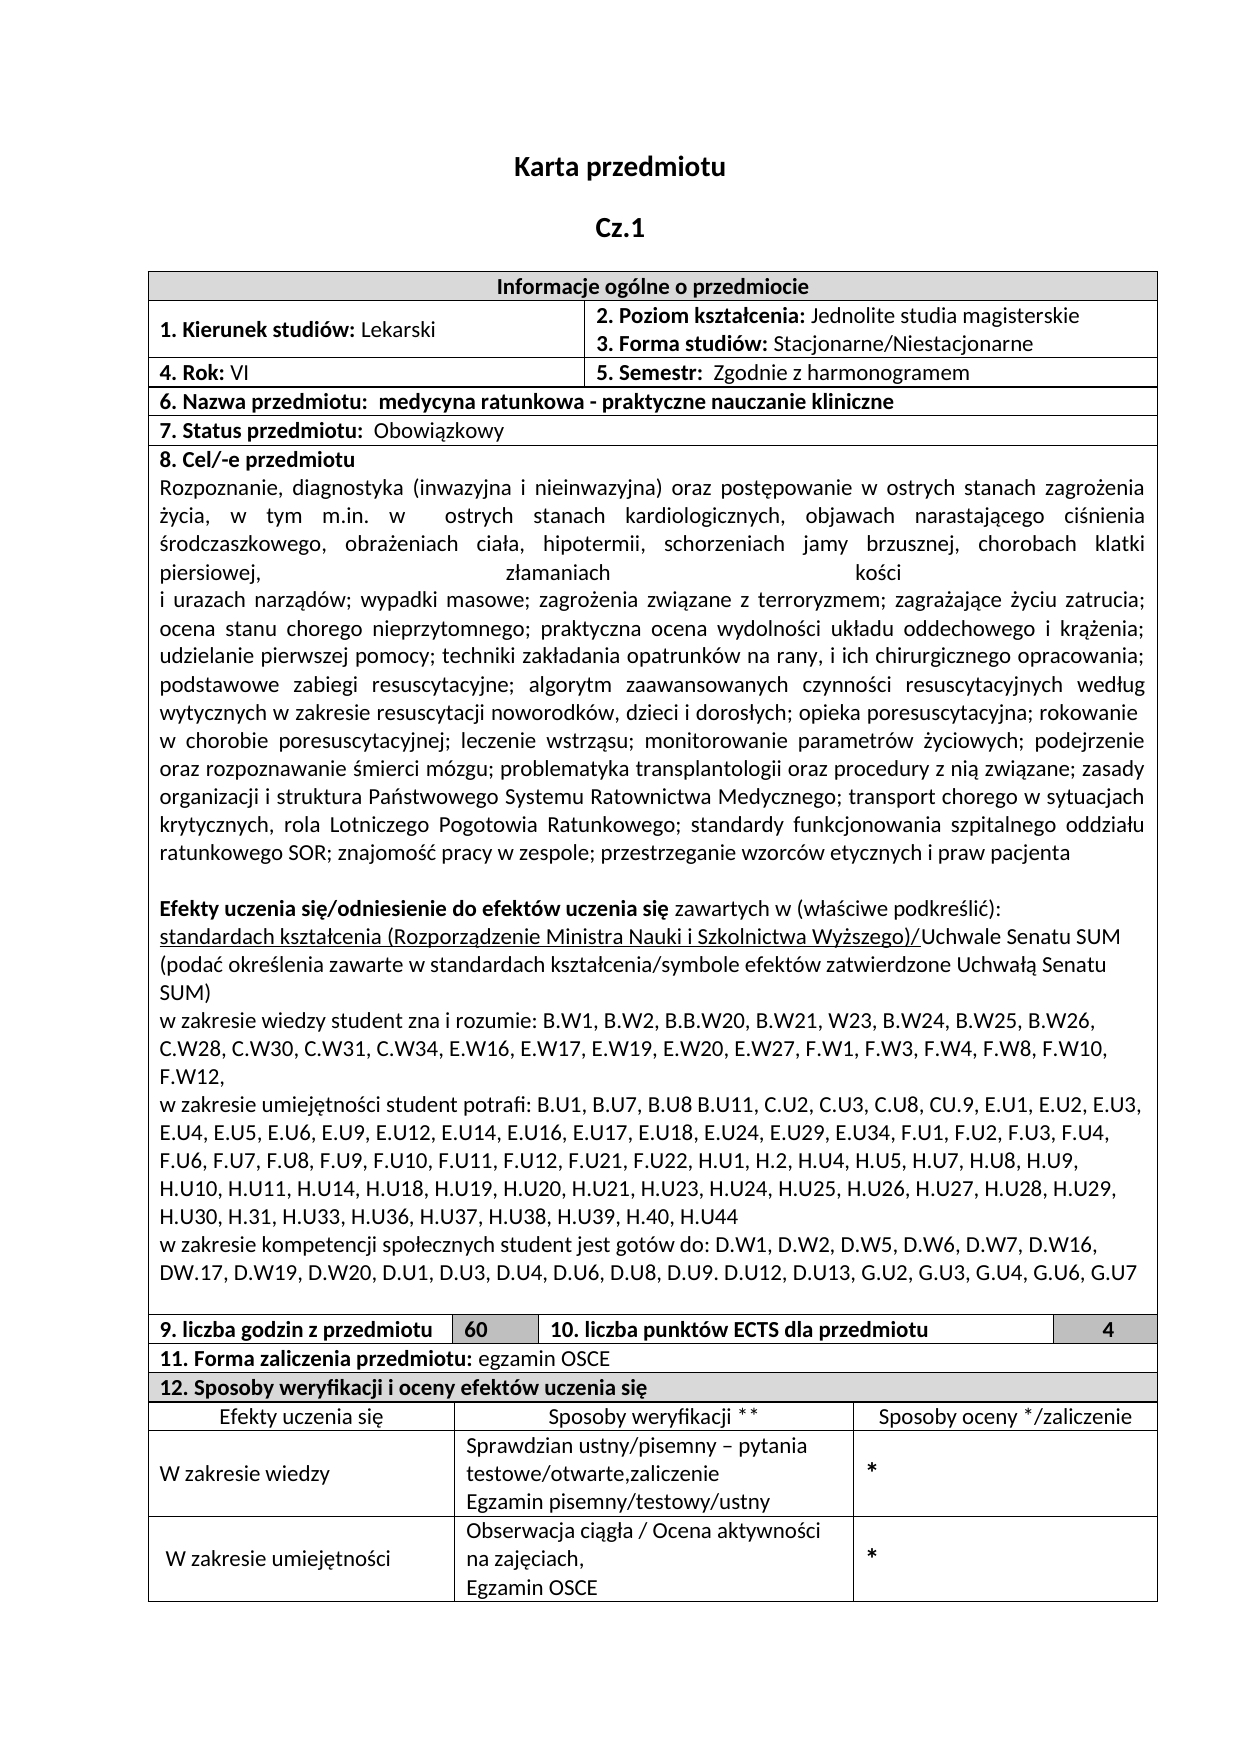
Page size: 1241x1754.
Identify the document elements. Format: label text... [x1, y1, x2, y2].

table_cell 60 [453, 1315, 538, 1343]
table_cell 11. Forma zaliczenia przedmiotu: egzamin OSCE [149, 1344, 1157, 1372]
text Karta przedmiotu [148, 148, 1093, 183]
table_cell 5. Semestr: Zgodnie z harmonogramem [585, 358, 1157, 386]
table_cell Obserwacja ciągła / Ocena aktywności na zajęciach, Egzamin OSCE [455, 1517, 853, 1601]
table_cell 4 [1054, 1315, 1157, 1343]
table_cell Sposoby weryfikacji ** [455, 1403, 853, 1430]
table_cell Sposoby oceny */zaliczenie [854, 1403, 1157, 1430]
text Cz.1 [148, 209, 1093, 245]
table_cell 2. Poziom kształcenia: Jednolite studia magisterskie 3. Forma studiów: Stacjonarne/Niestacjonarne [585, 301, 1157, 357]
table_cell 4. Rok: VI [149, 358, 584, 386]
table_cell Efekty uczenia się [149, 1403, 454, 1430]
table_cell * [854, 1431, 1157, 1516]
table_cell * [854, 1517, 1157, 1601]
table_cell W zakresie umiejętności [149, 1517, 454, 1601]
table_cell 10. liczba punktów ECTS dla przedmiotu [539, 1315, 1053, 1343]
table_header Informacje ogólne o przedmiocie [149, 272, 1157, 300]
table_cell 1. Kierunek studiów: Lekarski [149, 301, 584, 357]
table_cell 8. Cel/-e przedmiotu Rozpoznanie, diagnostyka (inwazyjna i nieinwazyjna) oraz postępowanie w ostrych stanach zagrożenia życia, w tym m.in. w ostrych stanach kardiologicznych, objawach narastającego ciśnienia środczaszkowego, obrażeniach ciała, hipotermii, schorzeniach jamy brzusznej, chorobach klatki piersiowej, złamaniach kości i urazach narządów; wypadki masowe; zagrożenia związane z terroryzmem; zagrażające życiu zatrucia; ocena stanu chorego nieprzytomnego; praktyczna ocena wydolności układu oddechowego i krążenia; udzielanie pierwszej pomocy; techniki zakładania opatrunków na rany, i ich chirurgicznego opracowania; podstawowe zabiegi resuscytacyjne; algorytm zaawansowanych czynności resuscytacyjnych według wytycznych w zakresie resuscytacji noworodków, dzieci i dorosłych; opieka poresuscytacyjna; rokowanie w chorobie poresuscytacyjnej; leczenie wstrząsu; monitorowanie parametrów życiowych; podejrzenie oraz rozpoznawanie śmierci mózgu; problematyka transplantologii oraz procedury z nią związane; zasady organizacji i struktura Państwowego Systemu Ratownictwa Medycznego; transport chorego w sytuacjach krytycznych, rola Lotniczego Pogotowia Ratunkowego; standardy funkcjonowania szpitalnego oddziału ratunkowego SOR; znajomość pracy w zespole; przestrzeganie wzorców etycznych i praw pacjenta [149, 446, 1157, 866]
table_cell 7. Status przedmiotu: Obowiązkowy [149, 416, 1157, 444]
table_cell Efekty uczenia się/odniesienie do efektów uczenia się zawartych w (właściwe podkreślić): standardach kształcenia (Rozporządzenie Ministra Nauki i Szkolnictwa Wyższego)/Uchwale Senatu SUM (podać określenia zawarte w standardach kształcenia/symbole efektów zatwierdzone Uchwałą Senatu SUM) w zakresie wiedzy student zna i rozumie: B.W1, B.W2, B.B.W20, B.W21, W23, B.W24, B.W25, B.W26, C.W28, C.W30, C.W31, C.W34, E.W16, E.W17, E.W19, E.W20, E.W27, F.W1, F.W3, F.W4, F.W8, F.W10, F.W12, w zakresie umiejętności student potrafi: B.U1, B.U7, B.U8 B.U11, C.U2, C.U3, C.U8, CU.9, E.U1, E.U2, E.U3, E.U4, E.U5, E.U6, E.U9, E.U12, E.U14, E.U16, E.U17, E.U18, E.U24, E.U29, E.U34, F.U1, F.U2, F.U3, F.U4, F.U6, F.U7, F.U8, F.U9, F.U10, F.U11, F.U12, F.U21, F.U22, H.U1, H.2, H.U4, H.U5, H.U7, H.U8, H.U9, H.U10, H.U11, H.U14, H.U18, H.U19, H.U20, H.U21, H.U23, H.U24, H.U25, H.U26, H.U27, H.U28, H.U29, H.U30, H.31, H.U33, H.U36, H.U37, H.U38, H.U39, H.40, H.U44 w zakresie kompetencji społecznych student jest gotów do: D.W1, D.W2, D.W5, D.W6, D.W7, D.W16, DW.17, D.W19, D.W20, D.U1, D.U3, D.U4, D.U6, D.U8, D.U9. D.U12, D.U13, G.U2, G.U3, G.U4, G.U6, G.U7 [149, 866, 1157, 1314]
table_cell W zakresie wiedzy [149, 1431, 454, 1516]
table_cell 9. liczba godzin z przedmiotu [149, 1315, 452, 1343]
table_cell Sprawdzian ustny/pisemny – pytania testowe/otwarte,zaliczenie Egzamin pisemny/testowy/ustny [455, 1431, 853, 1516]
table_cell 12. Sposoby weryfikacji i oceny efektów uczenia się [149, 1373, 1157, 1401]
table_cell 6. Nazwa przedmiotu: medycyna ratunkowa - praktyczne nauczanie kliniczne [149, 388, 1157, 415]
